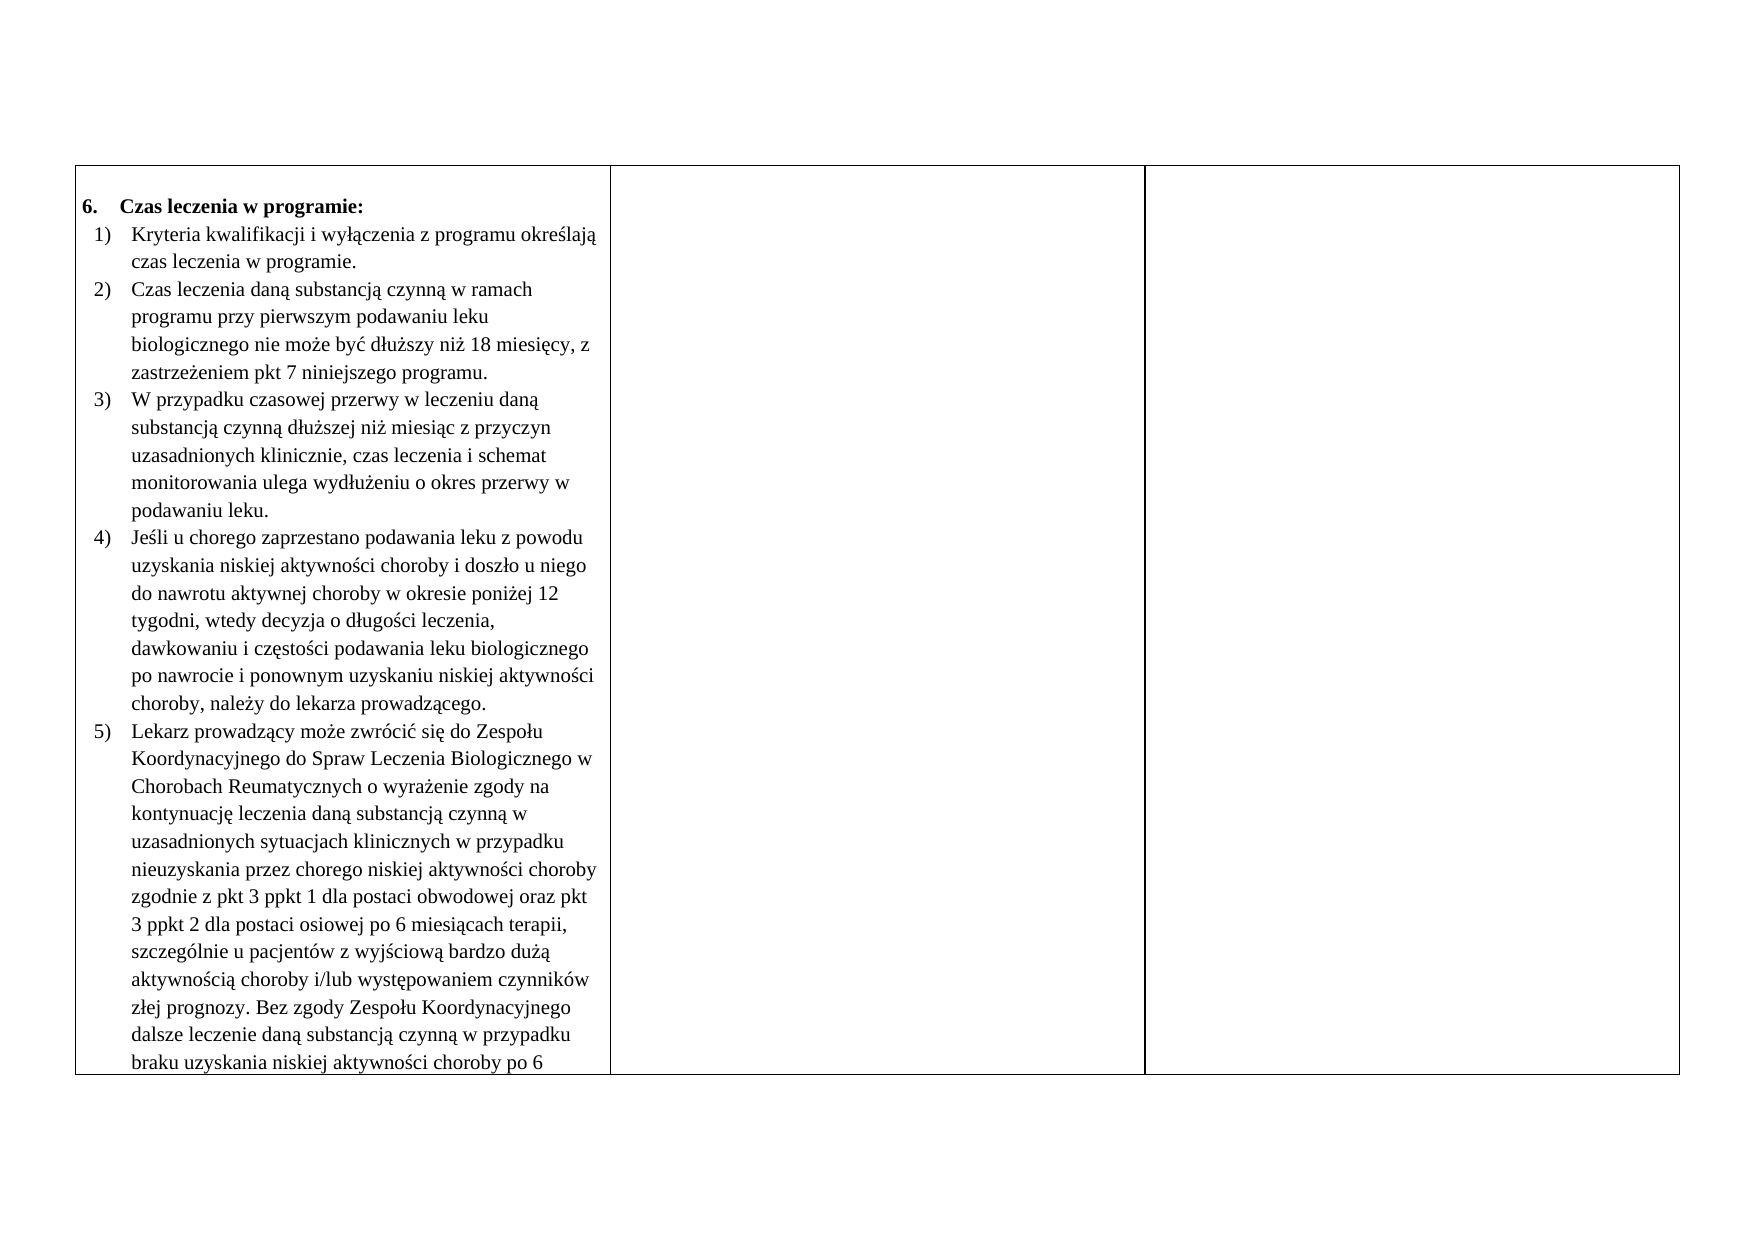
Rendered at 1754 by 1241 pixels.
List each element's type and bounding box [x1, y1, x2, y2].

table_cell [611, 166, 1144, 1074]
table_cell [76, 166, 610, 1074]
table_cell [1146, 166, 1679, 1074]
